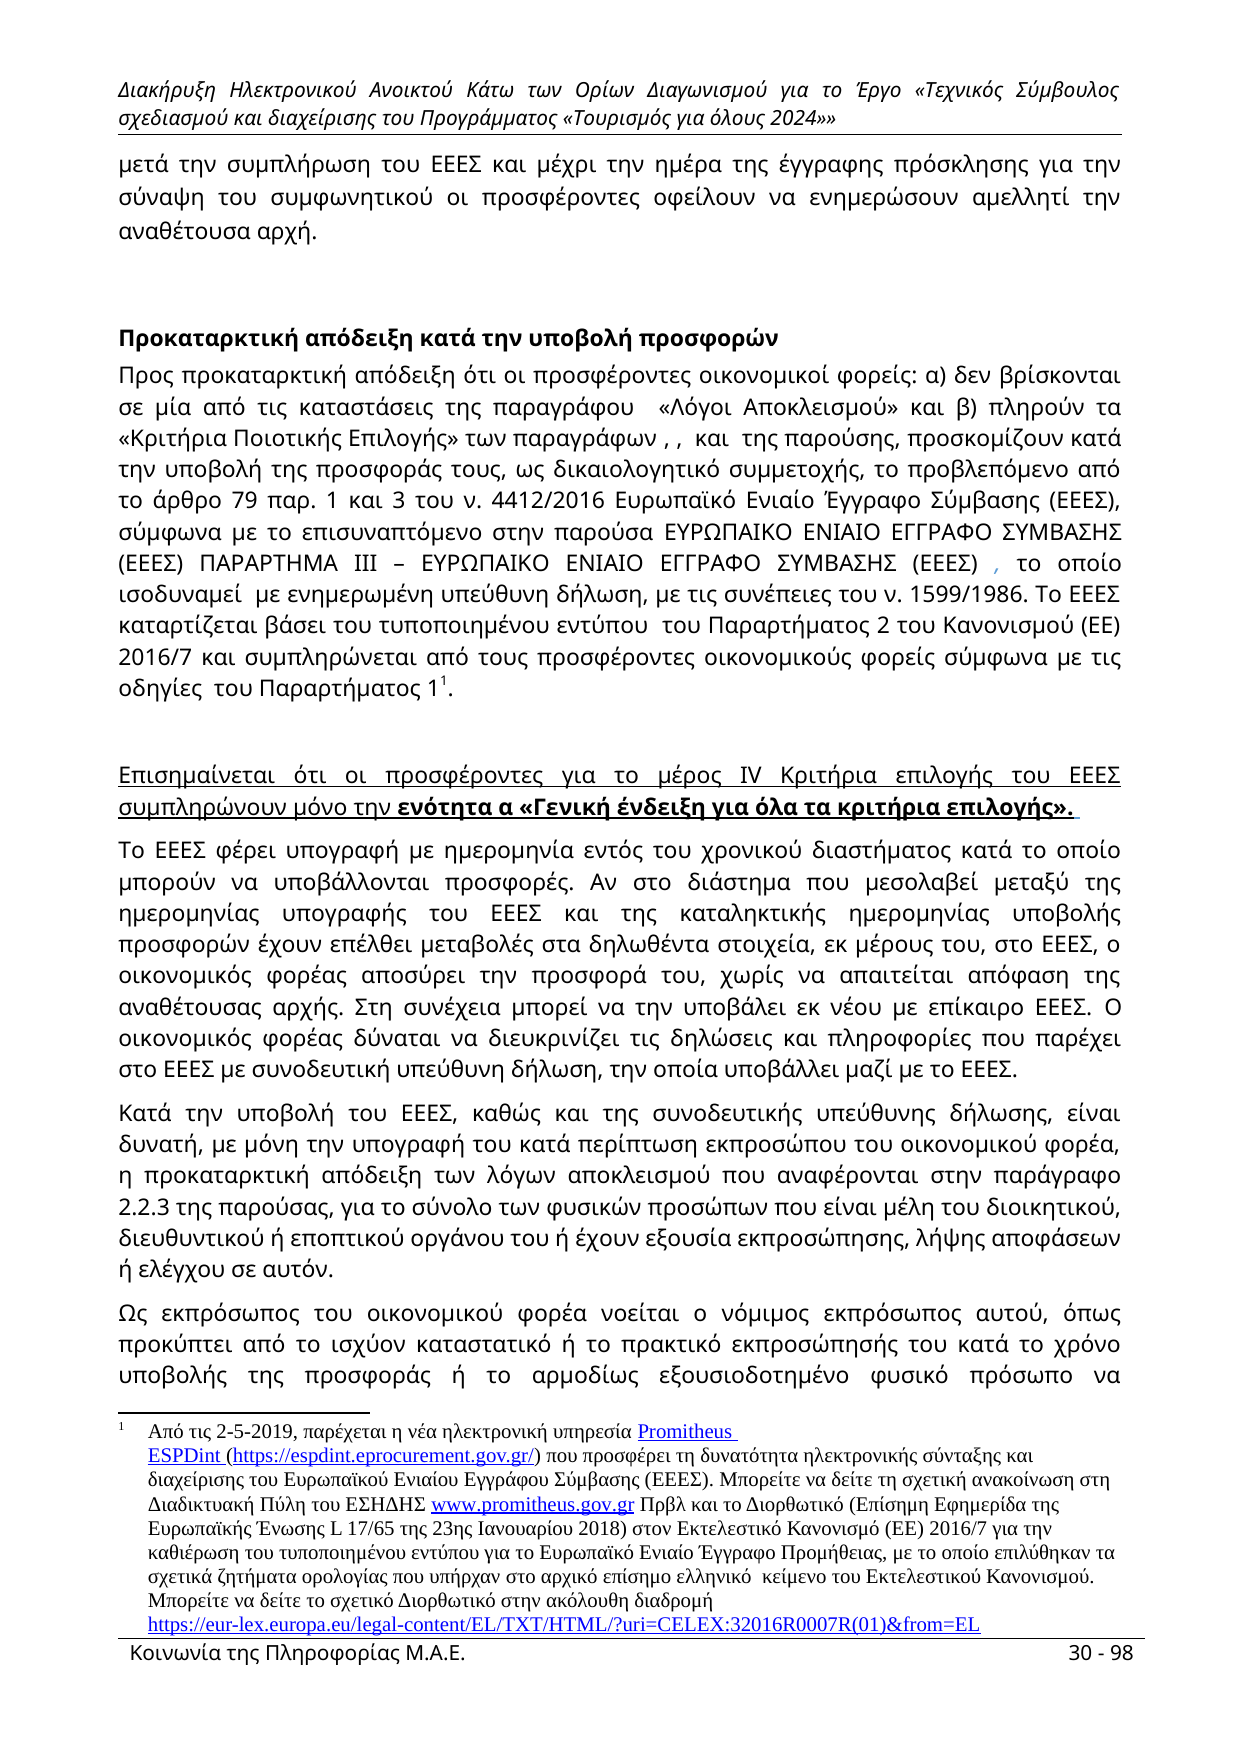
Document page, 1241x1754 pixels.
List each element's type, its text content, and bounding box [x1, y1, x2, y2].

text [118, 1297, 1122, 1390]
text Κατά την υποβολή του ΕΕΕΣ, καθώς και της συνοδευτικής υπεύθυνης δήλωσης, είναι δυνατή, με μόνη την υπογραφή του κατά περίπτωση εκπροσώπου του οικονομικού φορέα, η προκαταρκτική απόδειξη των λόγων αποκλεισμού που αναφέρονται στην παράγραφο 2.2.3 της παρούσας, για το σύνολο των φυσικών προσώπων που είναι μέλη του διοικητικού, διευθυντικού ή εποπτικού οργάνου του ή έχουν εξουσία εκπροσώπησης, λήψης αποφάσεων ή ελέγχου σε αυτόν. [118, 1097, 1122, 1284]
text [118, 147, 1122, 246]
text Επισημαίνεται ότι οι προσφέροντες για το μέρος IV Κριτήρια επιλογής του ΕΕΕΣ συμπληρώνουν μόνο την ενότητα α «Γενική ένδειξη για όλα τα κριτήρια επιλογής». [118, 759, 1122, 822]
text Προς προκαταρκτική απόδειξη ότι οι προσφέροντες οικονομικοί φορείς: α) δεν βρίσκονται σε μία από τις καταστάσεις της παραγράφου 2.2.3 «Λόγοι Αποκλεισμού» και β) πληρούν τα «Κριτήρια Ποιοτικής Επιλογής» των παραγράφων 2.2.4, 2.2.5, 2.2.6 και 2.2.7 της παρούσης, προσκομίζουν κατά την υποβολή της προσφοράς τους, ως δικαιολογητικό συμμετοχής, το προβλεπόμενο από το άρθρο 79 παρ. 1 και 3 του ν. 4412/2016 Ευρωπαϊκό Ενιαίο Έγγραφο Σύμβασης (ΕΕΕΣ), σύμφωνα με το επισυναπτόμενο στην παρούσα ΕΥΡΩΠΑΙΚΟ ΕΝΙΑΙΟ ΕΓΓΡΑΦΟ ΣΥΜΒΑΣΗΣ (ΕΕΕΣ) ΠΑΡΑΡΤΗΜΑ ΙΙI – ΕΥΡΩΠΑΙΚΟ ΕΝΙΑΙΟ ΕΓΓΡΑΦΟ ΣΥΜΒΑΣΗΣ (ΕΕΕΣ) , το οποίο ισοδυναμεί με ενημερωμένη υπεύθυνη δήλωση, με τις συνέπειες του ν. 1599/1986. Το ΕΕΕΣ καταρτίζεται βάσει του τυποποιημένου εντύπου του Παραρτήματος 2 του Κανονισμού (ΕΕ) 2016/7 και συμπληρώνεται από τους προσφέροντες οικονομικούς φορείς σύμφωνα με τις οδηγίες του Παραρτήματος 1. [118, 359, 1122, 703]
text Το ΕΕΕΣ φέρει υπογραφή με ημερομηνία εντός του χρονικού διαστήματος κατά το οποίο μπορούν να υποβάλλονται προσφορές. Αν στο διάστημα που μεσολαβεί μεταξύ της ημερομηνίας υπογραφής του ΕΕΕΣ και της καταληκτικής ημερομηνίας υποβολής προσφορών έχουν επέλθει μεταβολές στα δηλωθέντα στοιχεία, εκ μέρους του, στο ΕΕΕΣ, ο οικονομικός φορέας αποσύρει την προσφορά του, χωρίς να απαιτείται απόφαση της αναθέτουσας αρχής. Στη συνέχεια μπορεί να την υποβάλει εκ νέου με επίκαιρο ΕΕΕΣ. Ο οικονομικός φορέας δύναται να διευκρινίζει τις δηλώσεις και πληροφορίες που παρέχει στο ΕΕΕΣ με συνοδευτική υπεύθυνη δήλωση, την οποία υποβάλλει μαζί με το ΕΕΕΣ. [118, 834, 1122, 1084]
subtitle Προκαταρκτική απόδειξη κατά την υποβολή προσφορών [118, 322, 1122, 353]
